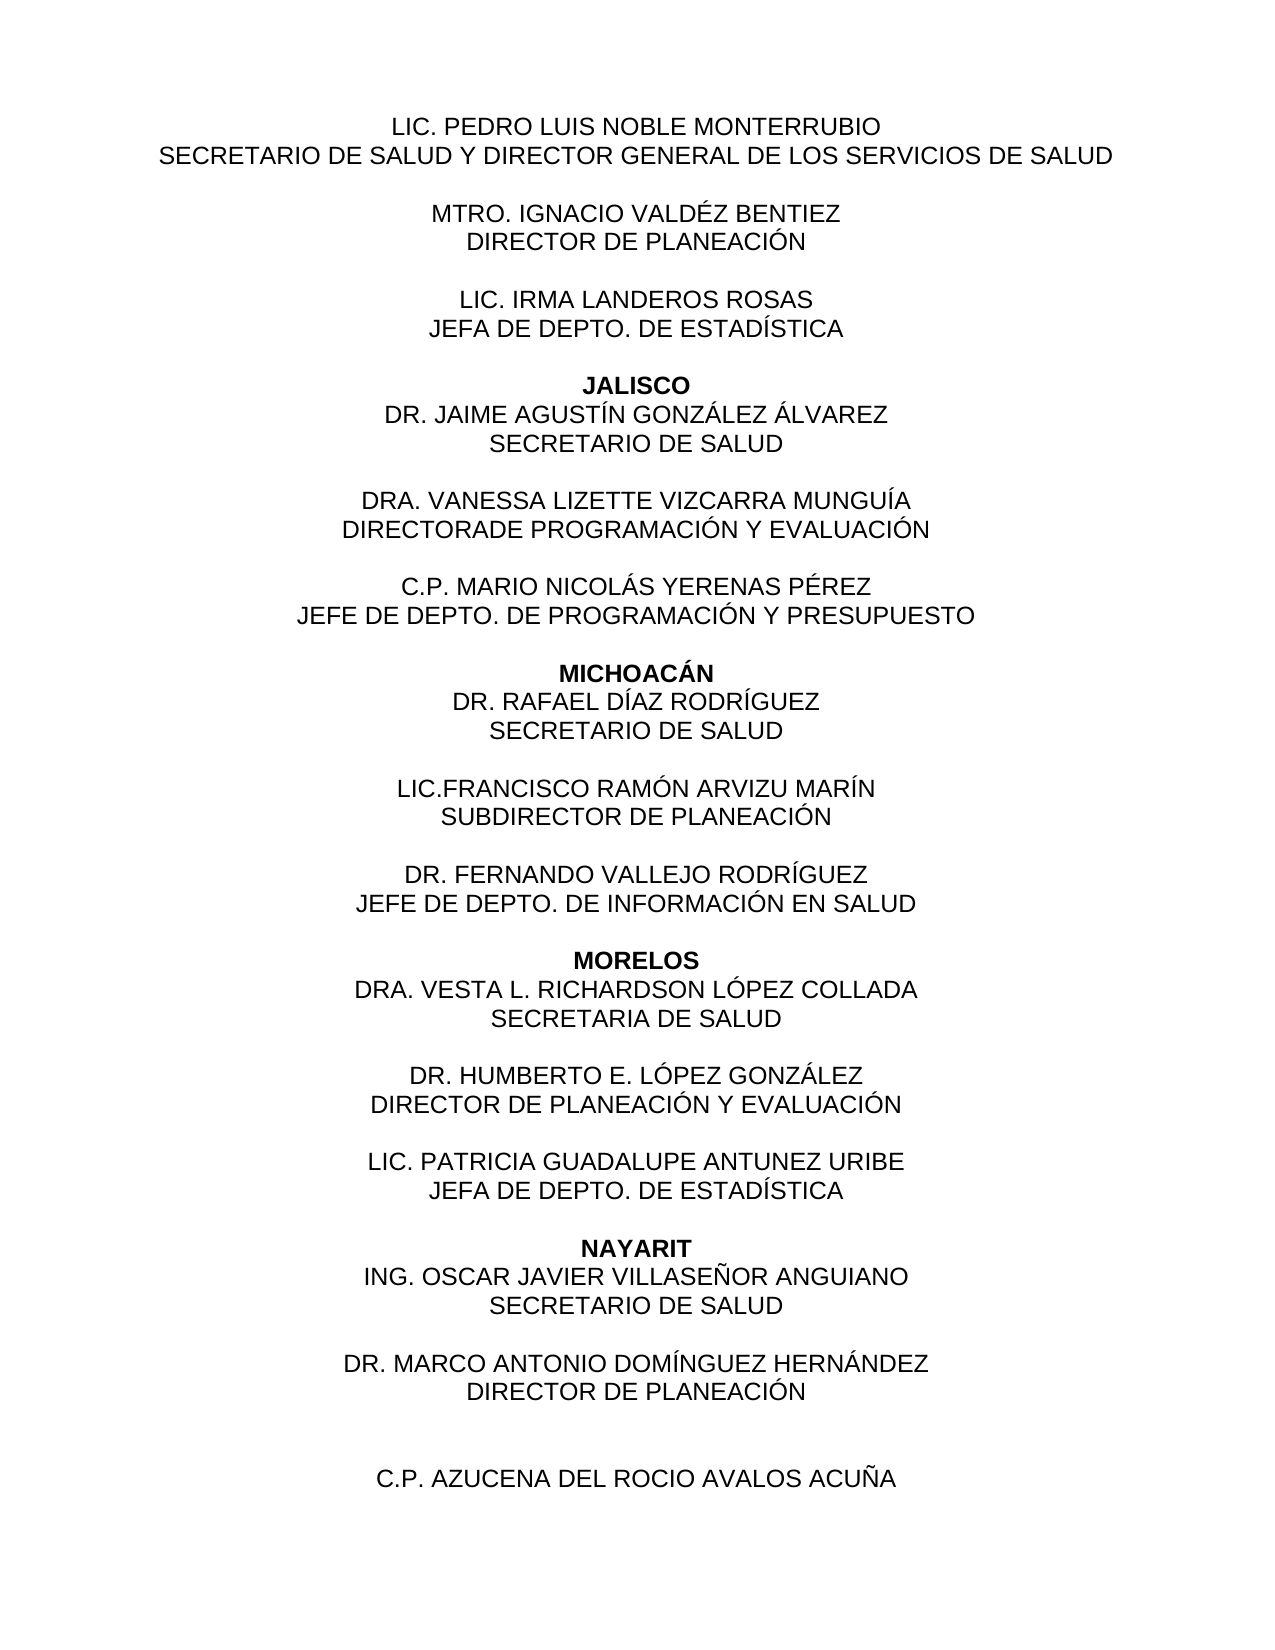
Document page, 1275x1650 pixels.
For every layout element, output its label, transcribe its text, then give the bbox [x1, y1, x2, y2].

text DIRECTOR DE PLANEACIÓN [112, 227, 1160, 256]
text JEFA DE DEPTO. DE ESTADÍSTICA [112, 1176, 1160, 1205]
text SECRETARIO DE SALUD [112, 429, 1160, 457]
text LIC. IRMA LANDEROS ROSAS [112, 285, 1160, 314]
text DIRECTORADE PROGRAMACIÓN Y EVALUACIÓN [112, 515, 1160, 544]
text ING. OSCAR JAVIER VILLASEÑOR ANGUIANO [112, 1262, 1160, 1291]
text SUBDIRECTOR DE PLANEACIÓN [112, 802, 1160, 831]
text C.P. MARIO NICOLÁS YERENAS PÉREZ [112, 572, 1160, 601]
text DR. HUMBERTO E. LÓPEZ GONZÁLEZ [112, 1061, 1160, 1090]
text DRA. VANESSA LIZETTE VIZCARRA MUNGUÍA [112, 486, 1160, 515]
text DR. RAFAEL DÍAZ RODRÍGUEZ [112, 687, 1160, 716]
text SECRETARIO DE SALUD [112, 716, 1160, 745]
text MORELOS [112, 946, 1160, 975]
text LIC. PATRICIA GUADALUPE ANTUNEZ URIBE [112, 1147, 1160, 1176]
text DR. JAIME AGUSTÍN GONZÁLEZ ÁLVAREZ [112, 400, 1160, 429]
text MTRO. IGNACIO VALDÉZ BENTIEZ [112, 199, 1160, 227]
text DIRECTOR DE PLANEACIÓN [112, 1377, 1160, 1406]
text DRA. VESTA L. RICHARDSON LÓPEZ COLLADA [112, 975, 1160, 1004]
text MICHOACÁN [112, 659, 1160, 687]
text SECRETARIA DE SALUD [112, 1004, 1160, 1032]
text JEFA DE DEPTO. DE ESTADÍSTICA [112, 314, 1160, 342]
text SECRETARIO DE SALUD Y DIRECTOR GENERAL DE LOS SERVICIOS DE SALUD [112, 141, 1160, 170]
text DR. MARCO ANTONIO DOMÍNGUEZ HERNÁNDEZ [112, 1349, 1160, 1377]
text LIC. PEDRO LUIS NOBLE MONTERRUBIO [112, 112, 1160, 141]
text DIRECTOR DE PLANEACIÓN Y EVALUACIÓN [112, 1090, 1160, 1119]
text JEFE DE DEPTO. DE INFORMACIÓN EN SALUD [112, 889, 1160, 917]
text LIC.FRANCISCO RAMÓN ARVIZU MARÍN [112, 774, 1160, 802]
text C.P. AZUCENA DEL ROCIO AVALOS ACUÑA [112, 1464, 1160, 1492]
text JEFE DE DEPTO. DE PROGRAMACIÓN Y PRESUPUESTO [112, 601, 1160, 630]
text DR. FERNANDO VALLEJO RODRÍGUEZ [112, 860, 1160, 889]
text NAYARIT [112, 1234, 1160, 1262]
text SECRETARIO DE SALUD [112, 1291, 1160, 1320]
text JALISCO [112, 371, 1160, 400]
